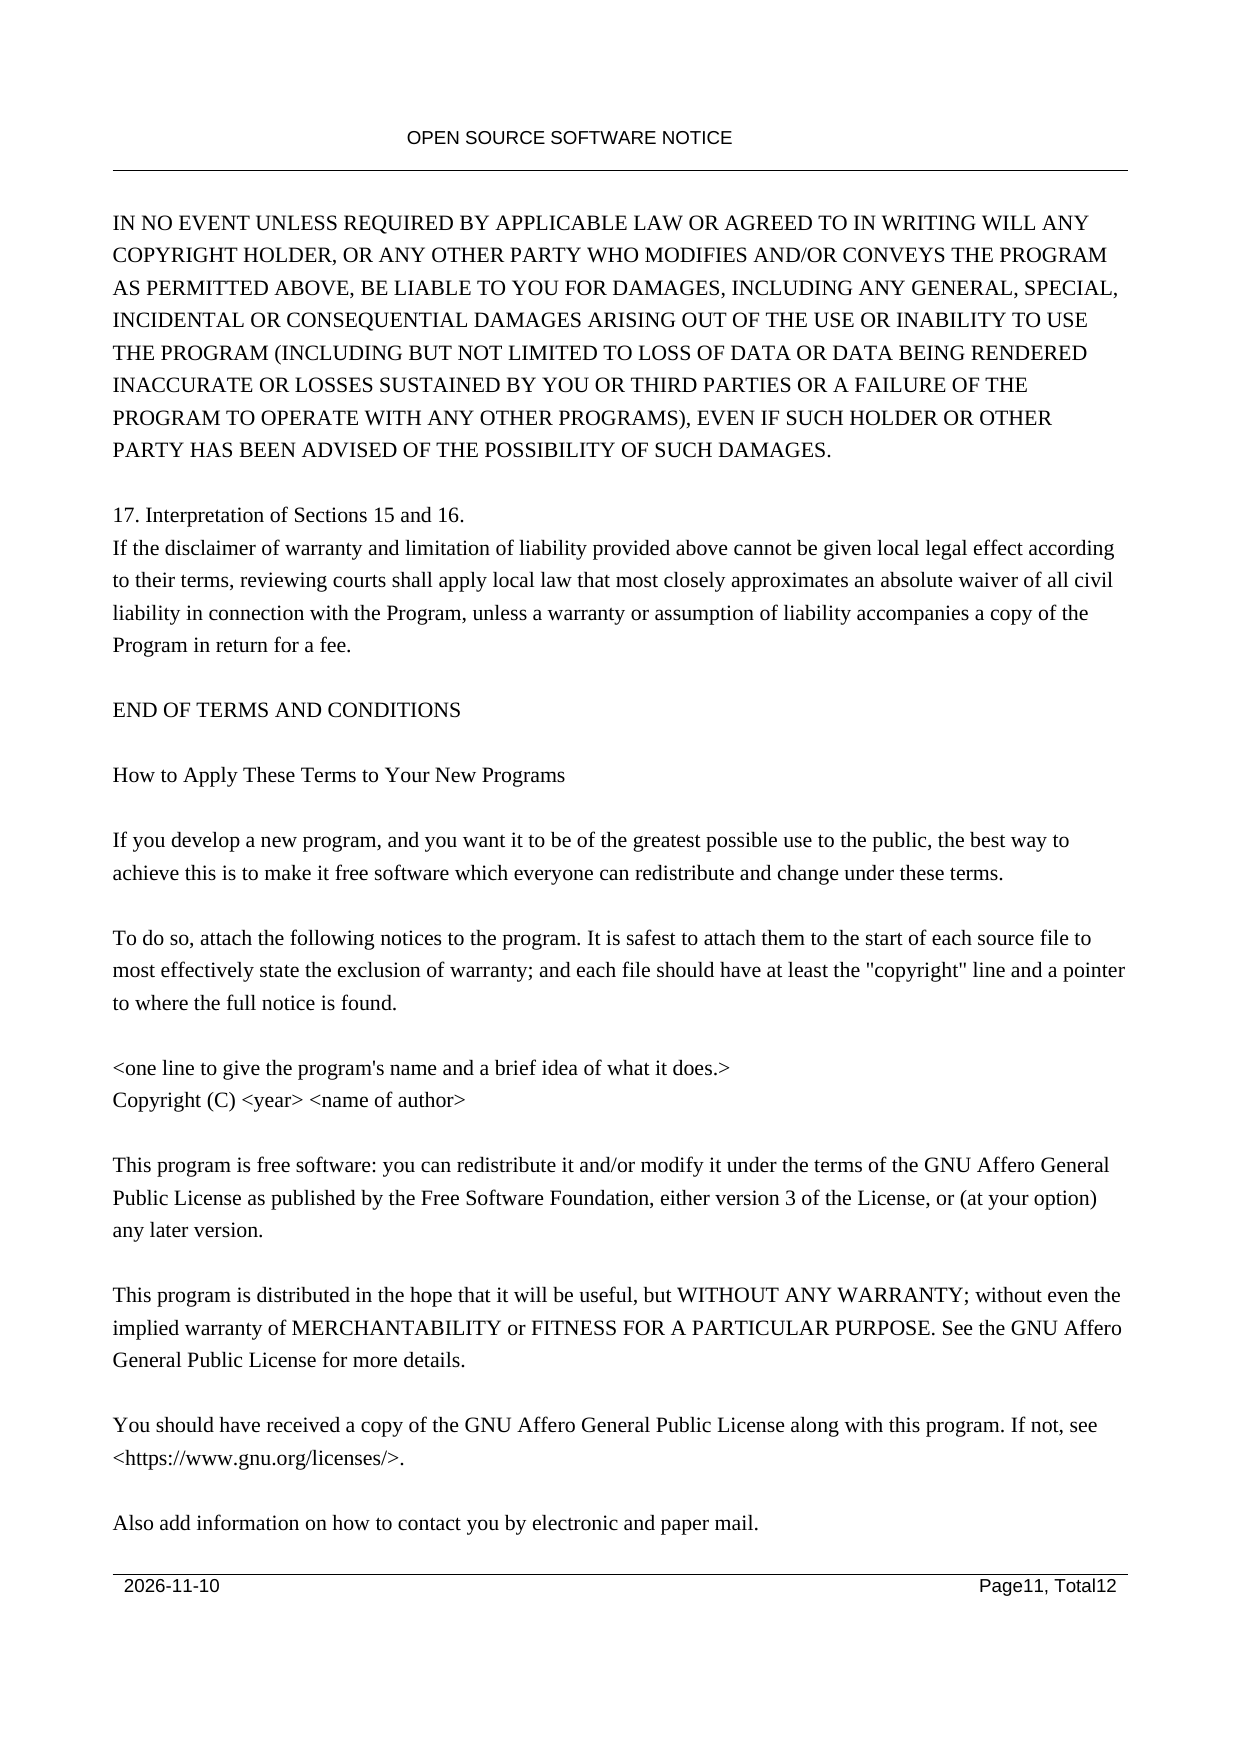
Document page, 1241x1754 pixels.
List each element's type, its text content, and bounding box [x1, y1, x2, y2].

text END OF TERMS AND CONDITIONS [112, 694, 1128, 726]
text This program is free software: you can redistribute it and/or modify it under the terms of the GNU Affero General Public License as published by the Free Software Foundation, either version 3 of the License, or (at your option) any later version. [112, 1149, 1128, 1246]
text If the disclaimer of warranty and limitation of liability provided above cannot be given local legal effect according to their terms, reviewing courts shall apply local law that most closely approximates an absolute waiver of all civil liability in connection with the Program, unless a warranty or assumption of liability accompanies a copy of the Program in return for a fee. [112, 531, 1128, 661]
text IN NO EVENT UNLESS REQUIRED BY APPLICABLE LAW OR AGREED TO IN WRITING WILL ANY COPYRIGHT HOLDER, OR ANY OTHER PARTY WHO MODIFIES AND/OR CONVEYS THE PROGRAM AS PERMITTED ABOVE, BE LIABLE TO YOU FOR DAMAGES, INCLUDING ANY GENERAL, SPECIAL, INCIDENTAL OR CONSEQUENTIAL DAMAGES ARISING OUT OF THE USE OR INABILITY TO USE THE PROGRAM (INCLUDING BUT NOT LIMITED TO LOSS OF DATA OR DATA BEING RENDERED INACCURATE OR LOSSES SUSTAINED BY YOU OR THIRD PARTIES OR A FAILURE OF THE PROGRAM TO OPERATE WITH ANY OTHER PROGRAMS), EVEN IF SUCH HOLDER OR OTHER PARTY HAS BEEN ADVISED OF THE POSSIBILITY OF SUCH DAMAGES. [112, 206, 1128, 466]
text This program is distributed in the hope that it will be useful, but WITHOUT ANY WARRANTY; without even the implied warranty of MERCHANTABILITY or FITNESS FOR A PARTICULAR PURPOSE. See the GNU Affero General Public License for more details. [112, 1279, 1128, 1376]
text <one line to give the program's name and a brief idea of what it does.> [112, 1051, 1128, 1084]
text If you develop a new program, and you want it to be of the greatest possible use to the public, the best way to achieve this is to make it free software which everyone can redistribute and change under these terms. [112, 824, 1128, 889]
text You should have received a copy of the GNU Affero General Public License along with this program. If not, see <https://www.gnu.org/licenses/>. [112, 1409, 1128, 1474]
text Copyright (C) <year> <name of author> [112, 1084, 1128, 1116]
text How to Apply These Terms to Your New Programs [112, 759, 1128, 791]
text Also add information on how to contact you by electronic and paper mail. [112, 1506, 1128, 1539]
text To do so, attach the following notices to the program. It is safest to attach them to the start of each source file to most effectively state the exclusion of warranty; and each file should have at least the "copyright" line and a pointer to where the full notice is found. [112, 921, 1128, 1019]
text 17. Interpretation of Sections 15 and 16. [112, 499, 1128, 531]
